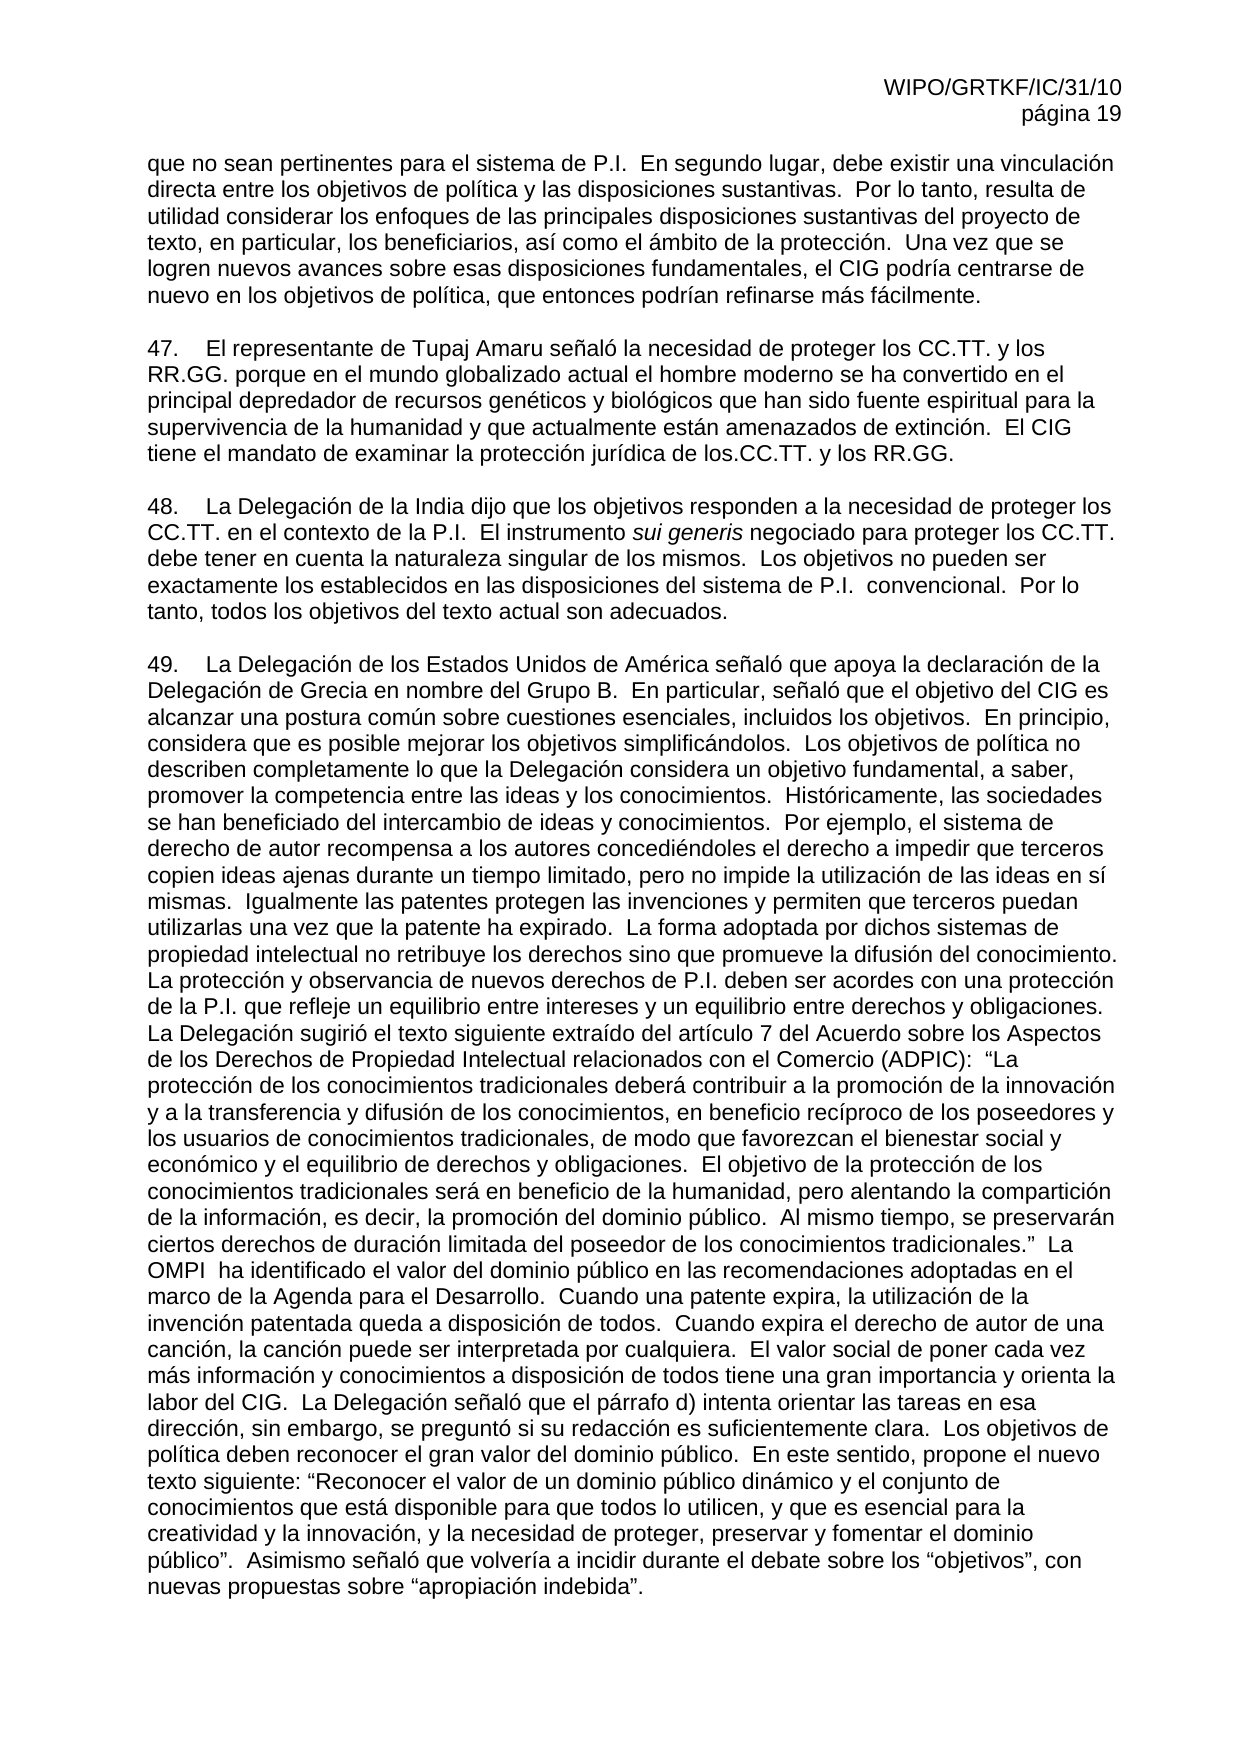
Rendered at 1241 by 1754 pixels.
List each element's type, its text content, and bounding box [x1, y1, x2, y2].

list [147, 150, 1122, 308]
list La Delegación de los Estados Unidos de América señaló que apoya la declaración de la Delegación de Grecia en nombre del Grupo B. En particular, señaló que el objetivo del CIG es alcanzar una postura común sobre cuestiones esenciales, incluidos los objetivos. En principio, considera que es posible mejorar los objetivos simplificándolos. Los objetivos de política no describen completamente lo que la Delegación considera un objetivo fundamental, a saber, promover la competencia entre las ideas y los conocimientos. Históricamente, las sociedades se han beneficiado del intercambio de ideas y conocimientos. Por ejemplo, el sistema de derecho de autor recompensa a los autores concediéndoles el derecho a impedir que terceros copien ideas ajenas durante un tiempo limitado, pero no impide la utilización de las ideas en sí mismas. Igualmente las patentes protegen las invenciones y permiten que terceros puedan utilizarlas una vez que la patente ha expirado. La forma adoptada por dichos sistemas de propiedad intelectual no retribuye los derechos sino que promueve la difusión del conocimiento. La protección y observancia de nuevos derechos de P.I. deben ser acordes con una protección de la P.I. que refleje un equilibrio entre intereses y un equilibrio entre derechos y obligaciones. La Delegación sugirió el texto siguiente extraído del artículo 7 del Acuerdo sobre los Aspectos de los Derechos de Propiedad Intelectual relacionados con el Comercio (ADPIC): “La protección de los conocimientos tradicionales deberá contribuir a la promoción de la innovación y a la transferencia y difusión de los conocimientos, en beneficio recíproco de los poseedores y los usuarios de conocimientos tradicionales, de modo que favorezcan el bienestar social y económico y el equilibrio de derechos y obligaciones. El objetivo de la protección de los conocimientos tradicionales será en beneficio de la humanidad, pero alentando la compartición de la información, es decir, la promoción del dominio público. Al mismo tiempo, se preservarán ciertos derechos de duración limitada del poseedor de los conocimientos tradicionales.” La OMPI ha identificado el valor del dominio público en las recomendaciones adoptadas en el marco de la Agenda para el Desarrollo. Cuando una patente expira, la utilización de la invención patentada queda a disposición de todos. Cuando expira el derecho de autor de una canción, la canción puede ser interpretada por cualquiera. El valor social de poner cada vez más información y conocimientos a disposición de todos tiene una gran importancia y orienta la labor del CIG. La Delegación señaló que el párrafo d) intenta orientar las tareas en esa dirección, sin embargo, se preguntó si su redacción es suficientemente clara. Los objetivos de política deben reconocer el gran valor del dominio público. En este sentido, propone el nuevo texto siguiente: “Reconocer el valor de un dominio público dinámico y el conjunto de conocimientos que está disponible para que todos lo utilicen, y que es esencial para la creatividad y la innovación, y la necesidad de proteger, preservar y fomentar el dominio público”. Asimismo señaló que volvería a incidir durante el debate sobre los “objetivos”, con nuevas propuestas sobre “apropiación indebida”. [147, 651, 1122, 1599]
list El representante de Tupaj Amaru señaló la necesidad de proteger los CC.TT. y los RR.GG. porque en el mundo globalizado actual el hombre moderno se ha convertido en el principal depredador de recursos genéticos y biológicos que han sido fuente espiritual para la supervivencia de la humanidad y que actualmente están amenazados de extinción. El CIG tiene el mandato de examinar la protección jurídica de los.CC.TT. y los RR.GG. [147, 334, 1122, 466]
list La Delegación de la India dijo que los objetivos responden a la necesidad de proteger los CC.TT. en el contexto de la P.I. El instrumento sui generis negociado para proteger los CC.TT. debe tener en cuenta la naturaleza singular de los mismos. Los objetivos no pueden ser exactamente los establecidos en las disposiciones del sistema de P.I. convencional. Por lo tanto, todos los objetivos del texto actual son adecuados. [147, 493, 1122, 624]
